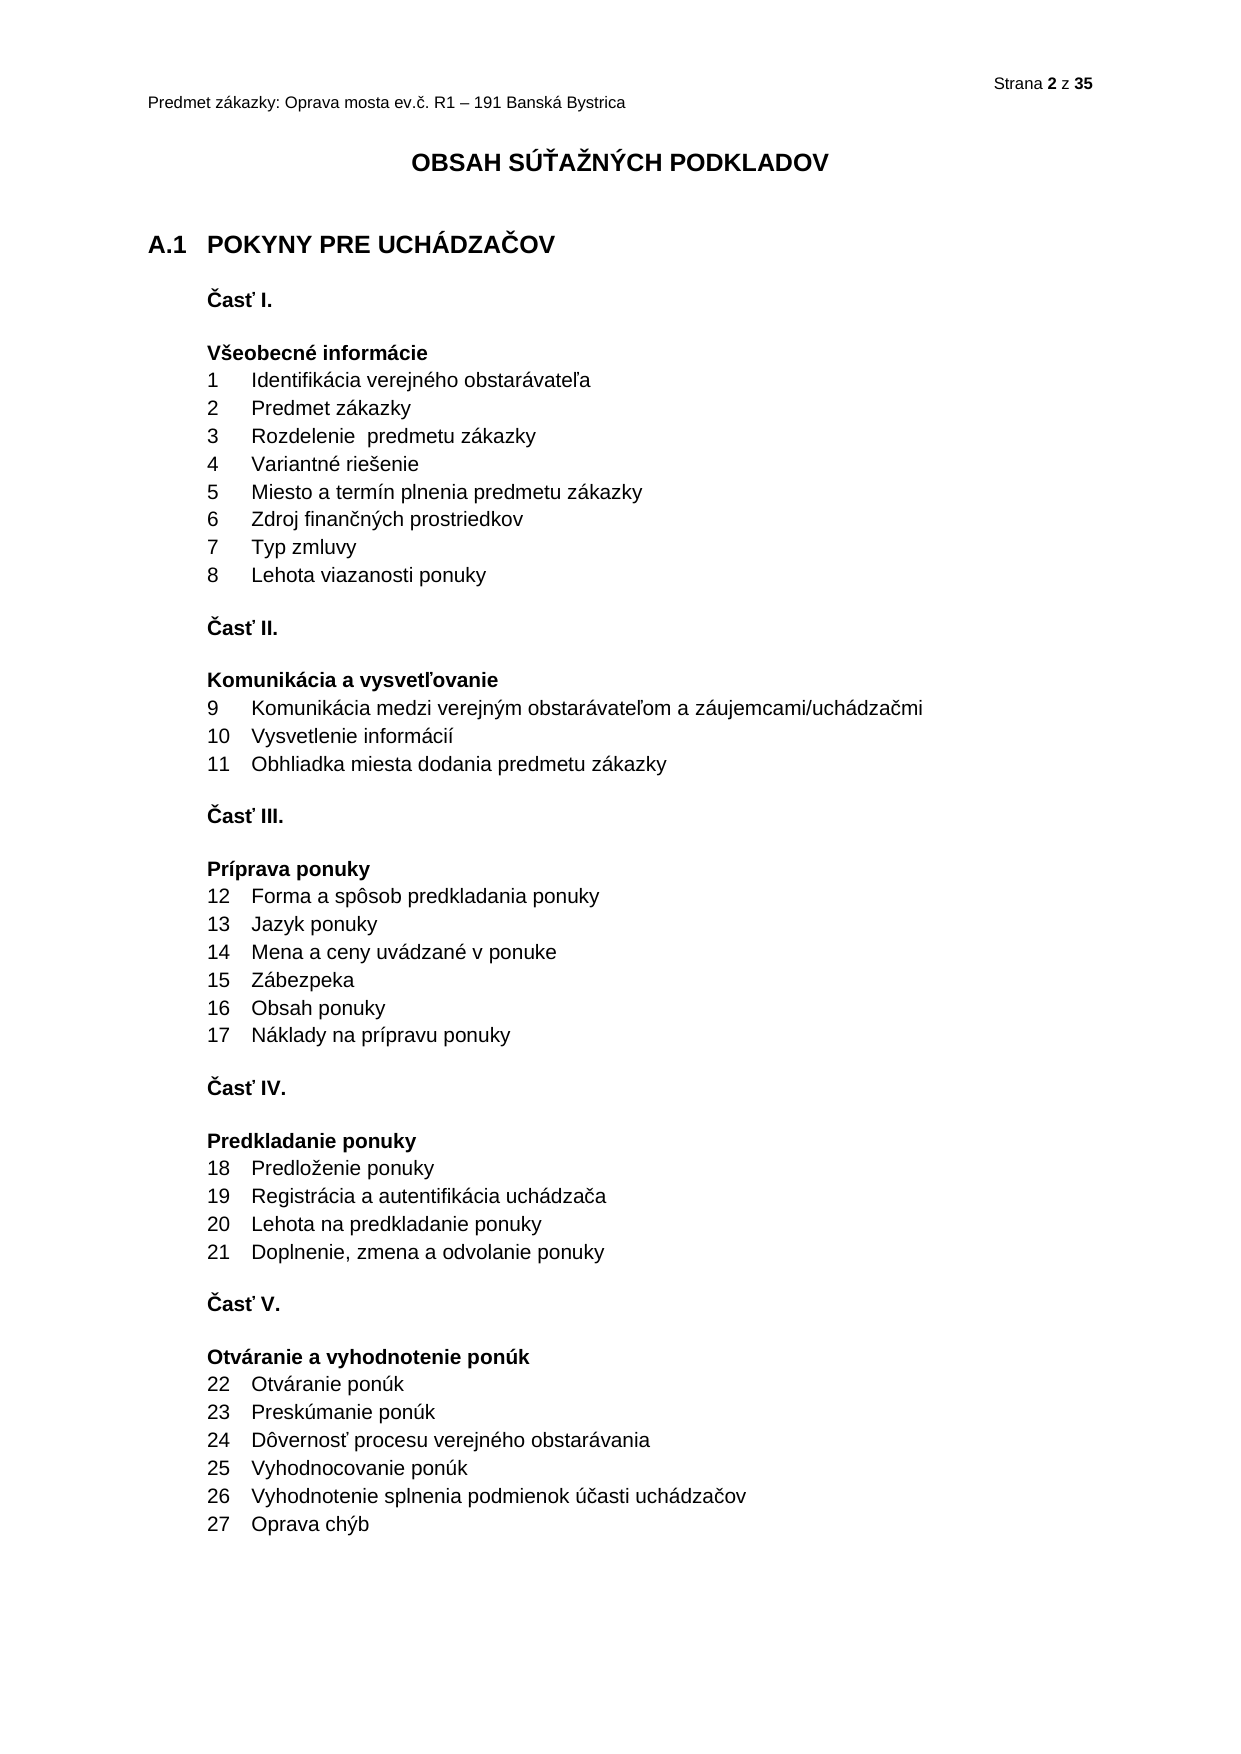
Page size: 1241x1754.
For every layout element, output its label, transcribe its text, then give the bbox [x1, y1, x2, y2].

text 14 Mena a ceny uvádzané v ponuke [207, 940, 1092, 964]
text 4 Variantné riešenie [207, 452, 1092, 476]
text Časť III. [207, 804, 1092, 828]
text 19 Registrácia a autentifikácia uchádzača [207, 1184, 1092, 1208]
text 23 Preskúmanie ponúk [207, 1400, 1092, 1424]
text 20 Lehota na predkladanie ponuky [207, 1212, 1092, 1236]
text 24 Dôvernosť procesu verejného obstarávania [207, 1428, 1092, 1452]
text 5 Miesto a termín plnenia predmetu zákazky [207, 479, 1092, 503]
text 27 Oprava chýb [207, 1511, 1092, 1535]
text Obsah súťažných podkladov [148, 148, 1092, 176]
text Predkladanie ponuky [207, 1128, 1092, 1152]
text 9 Komunikácia medzi verejným obstarávateľom a záujemcami/uchádzačmi [207, 696, 1092, 720]
text 11 Obhliadka miesta dodania predmetu zákazky [207, 751, 1092, 775]
text 21 Doplnenie, zmena a odvolanie ponuky [207, 1239, 1092, 1263]
text 3 Rozdelenie predmetu zákazky [207, 424, 1092, 448]
text 16 Obsah ponuky [207, 995, 1092, 1019]
text 22 Otváranie ponúk [207, 1372, 1092, 1396]
text 15 Zábezpeka [207, 968, 1092, 992]
text 6 Zdroj finančných prostriedkov [207, 507, 1092, 531]
text 12 Forma a spôsob predkladania ponuky [207, 884, 1092, 908]
text Časť I. [207, 288, 1092, 312]
text 7 Typ zmluvy [207, 535, 1092, 559]
text 10 Vysvetlenie informácií [207, 723, 1092, 747]
text 13 Jazyk ponuky [207, 912, 1092, 936]
text 8 Lehota viazanosti ponuky [207, 563, 1092, 587]
text 26 Vyhodnotenie splnenia podmienok účasti uchádzačov [207, 1483, 1092, 1507]
text Časť V. [207, 1292, 1092, 1316]
text Komunikácia a vysvetľovanie [207, 668, 1092, 692]
text 17 Náklady na prípravu ponuky [207, 1023, 1092, 1047]
text 2 Predmet zákazky [207, 396, 1092, 420]
text Príprava ponuky [207, 857, 1092, 881]
text Všeobecné informácie [207, 341, 1092, 365]
text Časť IV. [207, 1076, 1092, 1100]
text 1 Identifikácia verejného obstarávateľa [207, 368, 1092, 392]
text Otváranie a vyhodnotenie ponúk [207, 1345, 1092, 1369]
text A.1 POKYNY PRE UCHÁDZAČOV [148, 230, 1092, 259]
text Časť II. [207, 616, 1092, 640]
text 18 Predloženie ponuky [207, 1156, 1092, 1180]
text 25 Vyhodnocovanie ponúk [207, 1456, 1092, 1480]
